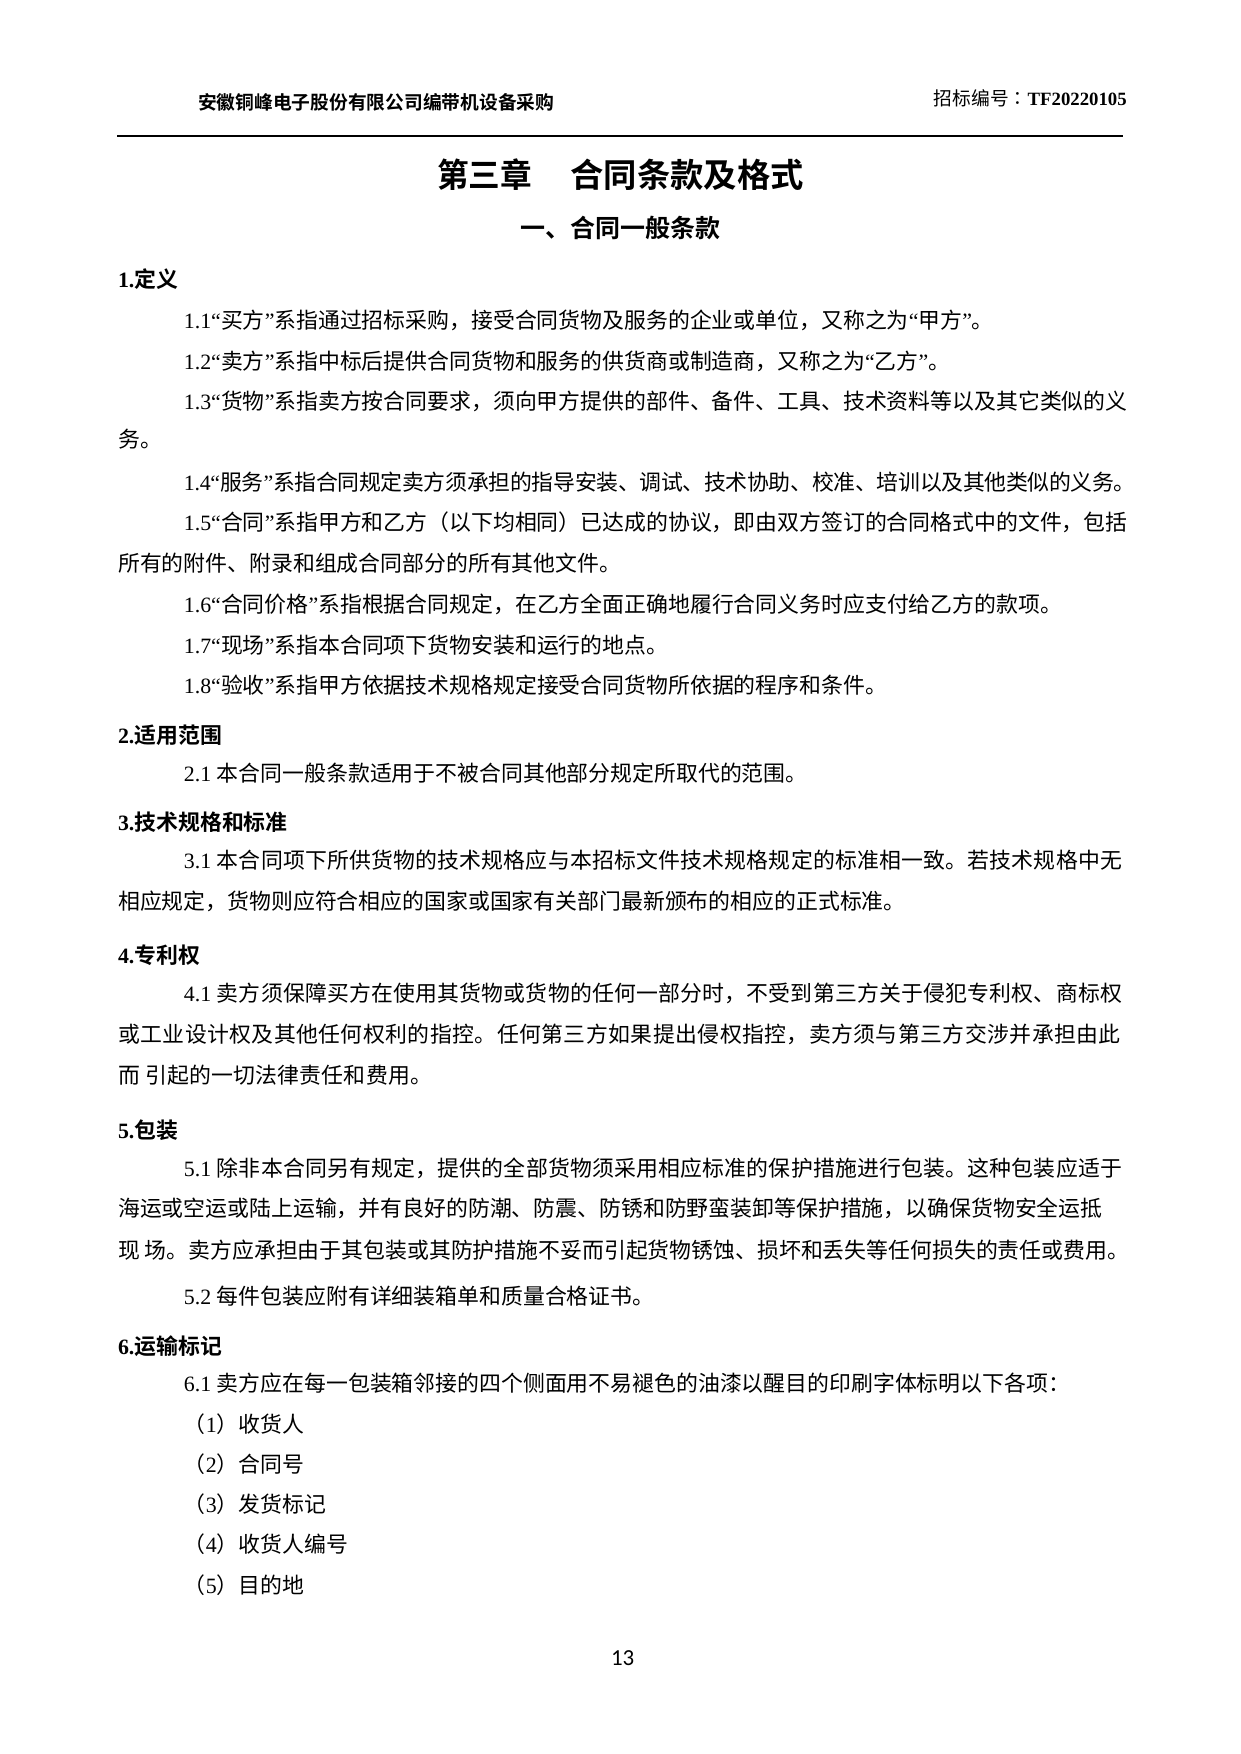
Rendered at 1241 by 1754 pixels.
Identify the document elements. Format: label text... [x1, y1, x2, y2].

text 1.8“验收”系指甲方依据技术规格规定接受合同货物所依据的程序和条件。 [184, 668, 1123, 700]
text 5.2 每件包装应附有详细装箱单和质量合格证书。 [184, 1279, 1123, 1310]
subtitle 6.运输标记 [118, 1329, 1123, 1360]
text （4）收货人编号 [184, 1527, 1123, 1559]
text 2.1 本合同一般条款适用于不被合同其他部分规定所取代的范围。 [184, 756, 1123, 787]
text 5.1 除非本合同另有规定，提供的全部货物须采用相应标准的保护措施进行包装。这种包装应适于 [184, 1151, 1144, 1182]
text 1.4“服务”系指合同规定卖方须承担的指导安装、调试、技术协助、校准、培训以及其他类似的义务。 [184, 464, 1144, 496]
text 1.7“现场”系指本合同项下货物安装和运行的地点。 [184, 628, 1123, 659]
text 6.1 卖方应在每一包装箱邻接的四个侧面用不易褪色的油漆以醒目的印刷字体标明以下各项： [184, 1366, 1123, 1398]
subtitle 3.技术规格和标准 [118, 805, 1123, 837]
text 1.1“买方”系指通过招标采购，接受合同货物及服务的企业或单位，又称之为“甲方”。 [184, 303, 1144, 335]
text 1.6“合同价格”系指根据合同规定，在乙方全面正确地履行合同义务时应支付给乙方的款项。 [184, 587, 1123, 619]
text （3）发货标记 [184, 1487, 1123, 1519]
subtitle 2.适用范围 [118, 718, 1123, 749]
text 1.5“合同”系指甲方和乙方（以下均相同）已达成的协议，即由双方签订的合同格式中的文件，包括 [184, 505, 1144, 537]
subtitle 4.专利权 [118, 938, 1123, 969]
text 务。 [118, 422, 180, 453]
text 4.1 卖方须保障买方在使用其货物或货物的任何一部分时，不受到第三方关于侵犯专利权、商标权 或工业设计权及其他任何权利的指控。任何第三方如果提出侵权指控，卖方须与第三方交涉并承担由此而 引起的一切法律责任和费用。 [118, 976, 1122, 1090]
text （2）合同号 [184, 1447, 1123, 1478]
subtitle 1.定义 [118, 262, 180, 293]
text （1）收货人 [184, 1407, 1123, 1438]
text 海运或空运或陆上运输，并有良好的防潮、防震、防锈和防野蛮装卸等保护措施，以确保货物安全运抵现 场。卖方应承担由于其包装或其防护措施不妥而引起货物锈蚀、损坏和丢失等任何损失的责任或费用。 [118, 1191, 1123, 1265]
text 1.3“货物”系指卖方按合同要求，须向甲方提供的部件、备件、工具、技术资料等以及其它类似的义 [184, 384, 1144, 416]
subtitle 5.包装 [118, 1113, 1123, 1144]
text 所有的附件、附录和组成合同部分的所有其他文件。 [118, 546, 1123, 577]
text 第三章 合同条款及格式 [106, 148, 1134, 197]
text 一、合同一般条款 [106, 208, 1135, 245]
text （5）目的地 [184, 1568, 1123, 1599]
text 1.2“卖方”系指中标后提供合同货物和服务的供货商或制造商，又称之为“乙方”。 [184, 344, 1144, 376]
text 3.1 本合同项下所供货物的技术规格应与本招标文件技术规格规定的标准相一致。若技术规格中无 相应规定，货物则应符合相应的国家或国家有关部门最新颁布的相应的正式标准。 [118, 843, 1123, 915]
